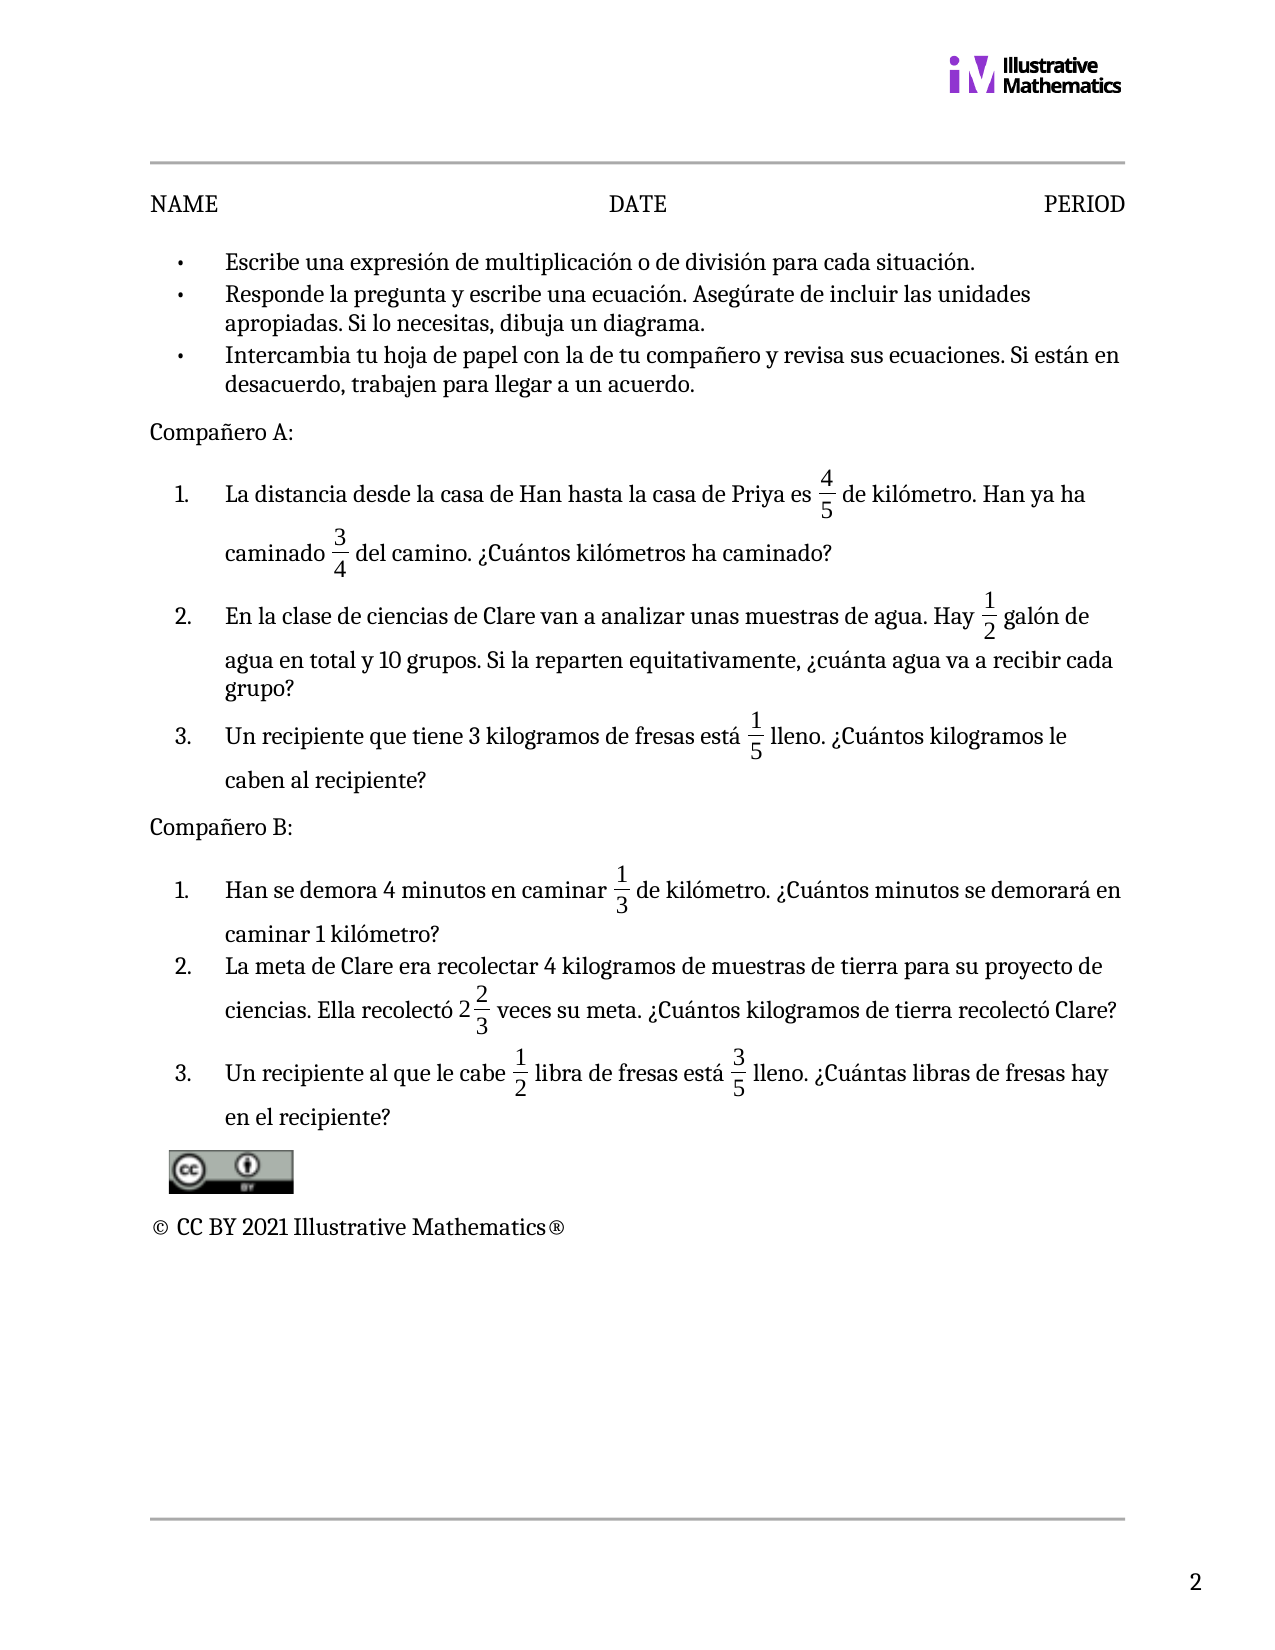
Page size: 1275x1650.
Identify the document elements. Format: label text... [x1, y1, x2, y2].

list La meta de Clare era recolectar 4 kilogramos de muestras de tierra para su proyecto de ciencias. Ella recolectó veces su meta. ¿Cuántos kilogramos de tierra recolectó Clare? [175, 952, 1125, 1040]
list La distancia desde la casa de Han hasta la casa de Priya es de kilómetro. Han ya ha caminado del camino. ¿Cuántos kilómetros ha caminado? [175, 465, 1125, 583]
list Intercambia tu hoja de papel con la de tu compañero y revisa sus ecuaciones. Si están en desacuerdo, trabajen para llegar a un acuerdo. [175, 341, 1125, 399]
list Han se demora 4 minutos en caminar de kilómetro. ¿Cuántos minutos se demorará en caminar 1 kilómetro? [175, 861, 1125, 948]
text Compañero A: [150, 417, 1125, 446]
list Responde la pregunta y escribe una ecuación. Asegúrate de incluir las unidades apropiadas. Si lo necesitas, dibuja un diagrama. [175, 280, 1125, 337]
picture [949, 55, 1121, 93]
list En la clase de ciencias de Clare van a analizar unas muestras de agua. Hay galón de agua en total y 10 grupos. Si la reparten equitativamente, ¿cuánta agua va a recibir cada grupo? [175, 587, 1125, 703]
text Compañero B: [150, 813, 1125, 842]
text © CC BY 2021 Illustrative Mathematics® [150, 1213, 1125, 1241]
list Escribe una expresión de multiplicación o de división para cada situación. [175, 247, 1125, 276]
list Un recipiente al que le cabe libra de fresas está lleno. ¿Cuántas libras de fresas hay en el recipiente? [175, 1044, 1125, 1131]
picture [168, 1150, 294, 1194]
list Un recipiente que tiene 3 kilogramos de fresas está lleno. ¿Cuántos kilogramos le caben al recipiente? [175, 707, 1125, 794]
